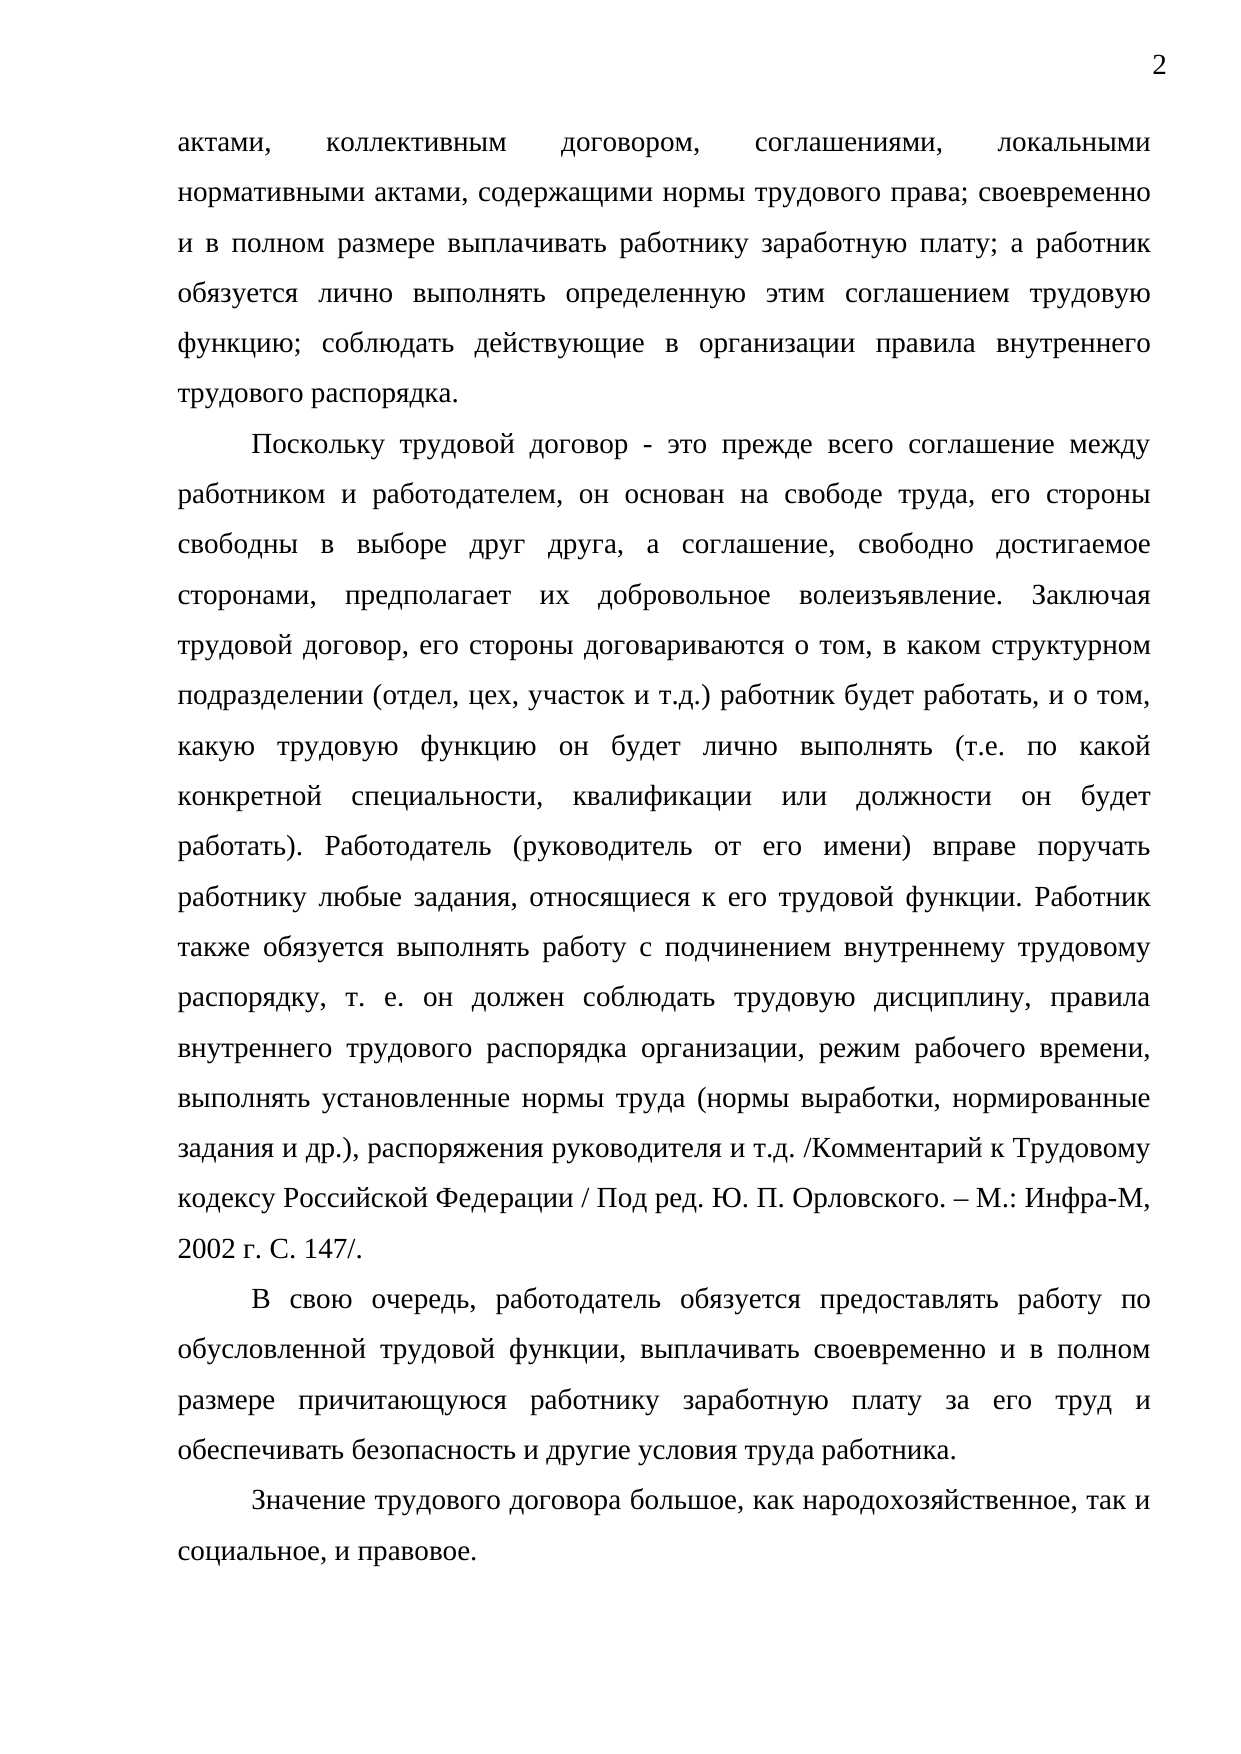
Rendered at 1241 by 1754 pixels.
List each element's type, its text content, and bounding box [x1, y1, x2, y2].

text В свою очередь, работодатель обязуется предоставлять работу по обусловленной трудовой функции, выплачивать своевременно и в полном размере причитающуюся работнику заработную плату за его труд и обеспечивать безопасность и другие условия труда работника. [177, 1281, 1152, 1466]
text Значение трудового договора большое, как народохозяйственное, так и социальное, и правовое. [177, 1482, 1152, 1566]
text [177, 124, 1152, 409]
text Поскольку трудовой договор - это прежде всего соглашение между работником и работодателем, он основан на свободе труда, его стороны свободны в выборе друг друга, а соглашение, свободно достигаемое сторонами, предполагает их добровольное волеизъявление. Заключая трудовой договор, его стороны договариваются о том, в каком структурном подразделении (отдел, цех, участок и т.д.) работник будет работать, и о том, какую трудовую функцию он будет лично выполнять (т.е. по какой конкретной специальности, квалификации или должности он будет работать). Работодатель (руководитель от его имени) вправе поручать работнику любые задания, относящиеся к его трудовой функции. Работник также обязуется выполнять работу с подчинением внутреннему трудовому распорядку, т. е. он должен соблюдать трудовую дисциплину, правила внутреннего трудового распорядка организации, режим рабочего времени, выполнять установленные нормы труда (нормы выработки, нормированные задания и др.), распоряжения руководителя и т.д. /Комментарий к Трудовому кодексу Российской Федерации / Под ред. Ю. П. Орловского. – М.: Инфра-М, 2002 г. С. 147/. [177, 426, 1152, 1264]
